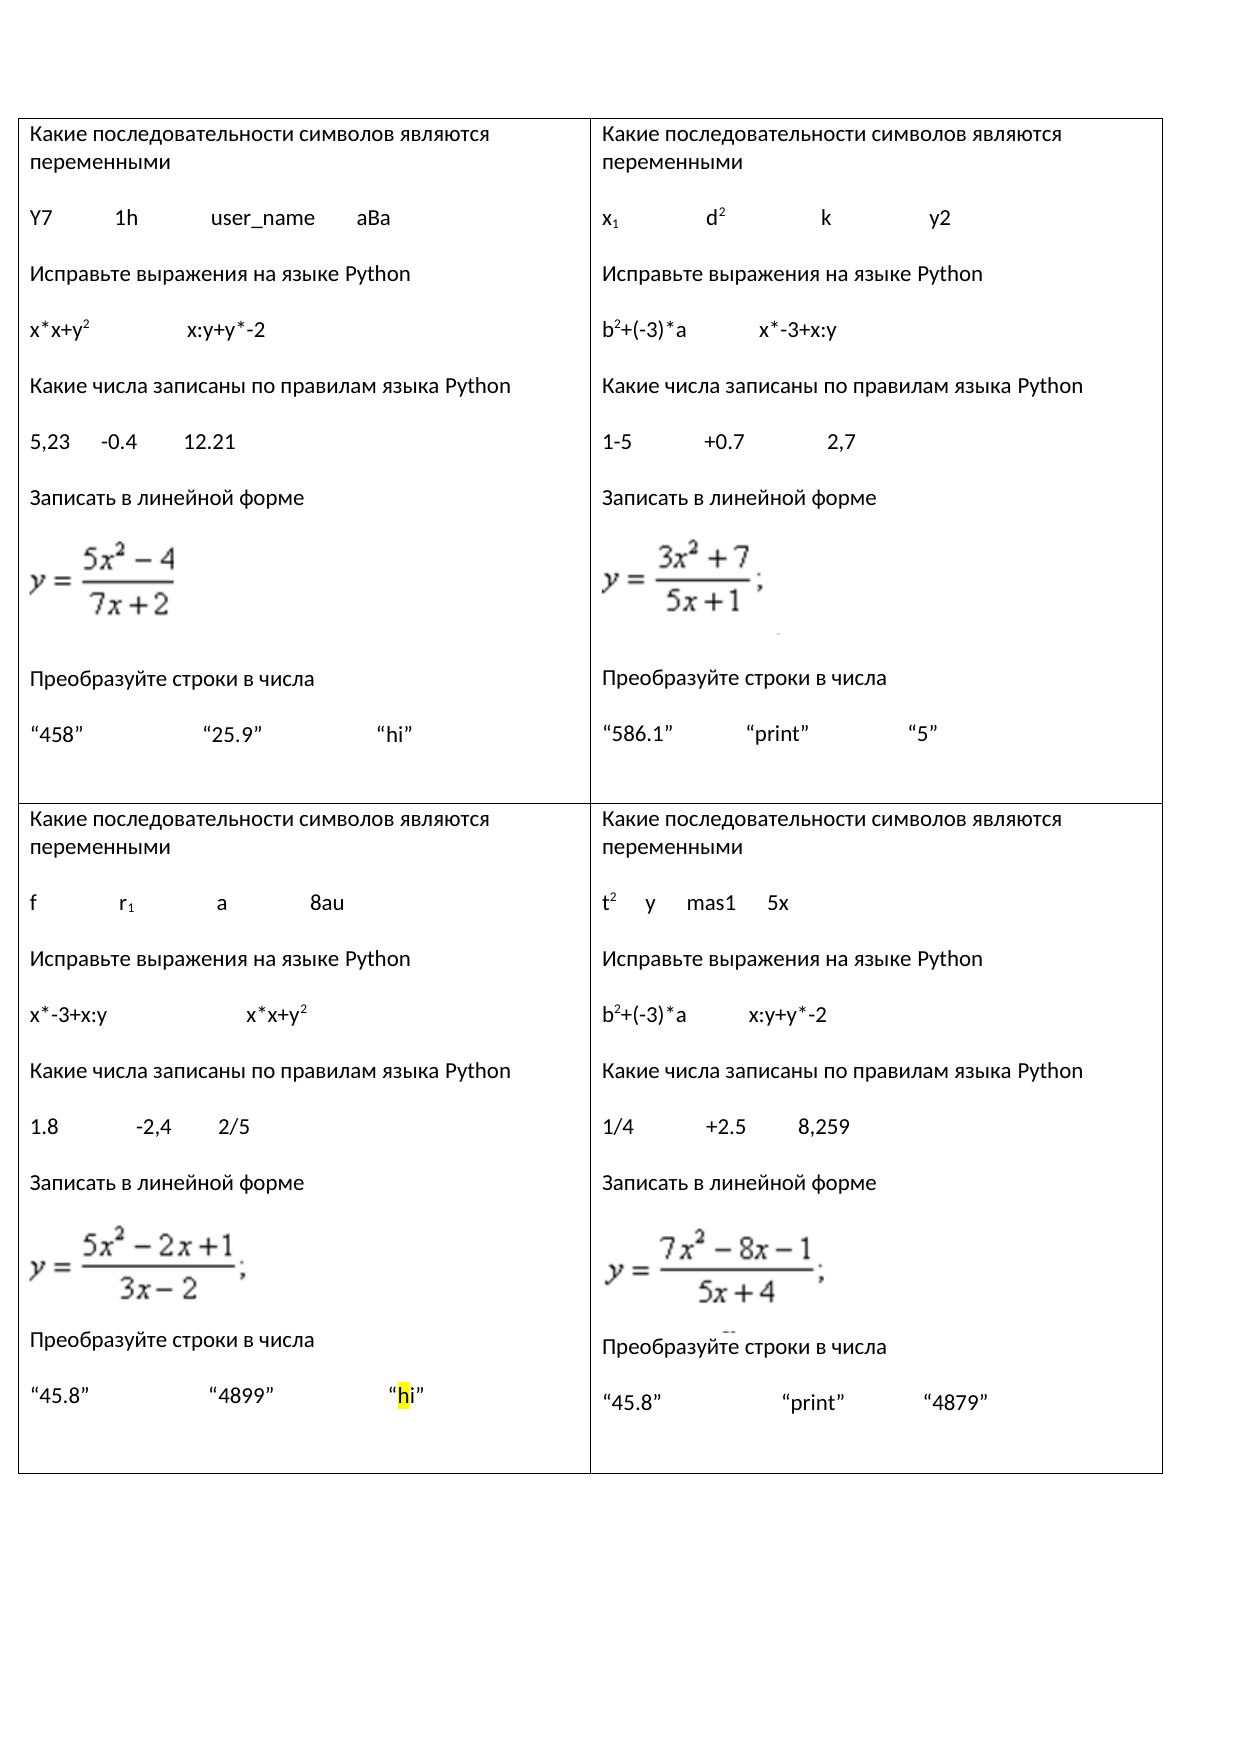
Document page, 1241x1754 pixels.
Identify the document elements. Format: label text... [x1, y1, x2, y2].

table_header Какие последовательности символов являются переменными Y7 1h user_name aBa Исправьте выражения на языке Python x*x+y2 x:y+y*-2 Какие числа записаны по правилам языка Python 5,23 -0.4 12.21 Записать в линейной форме Преобразуйте строки в числа “458” “25.9” “hi” [19, 119, 590, 803]
picture [29, 539, 174, 636]
picture [601, 1224, 827, 1333]
table_cell Какие последовательности символов являются переменными f r1 a 8au Исправьте выражения на языке Python x*-3+x:y x*x+y2 Какие числа записаны по правилам языка Python 1.8 -2,4 2/5 Записать в линейной форме Преобразуйте строки в числа “45.8” “4899” “hi” [19, 804, 590, 1472]
picture [601, 539, 791, 635]
table_cell Какие последовательности символов являются переменными t2 y mas1 5x Исправьте выражения на языке Python b2+(-3)*a x:y+y*-2 Какие числа записаны по правилам языка Python 1/4 +2.5 8,259 Записать в линейной форме Преобразуйте строки в числа “45.8” “print” “4879” [591, 804, 1162, 1472]
table_header Какие последовательности символов являются переменными x1 d2 k y2 Исправьте выражения на языке Python b2+(-3)*a x*-3+x:y Какие числа записаны по правилам языка Python 1-5 +0.7 2,7 Записать в линейной форме Преобразуйте строки в числа “586.1” “print” “5” [591, 119, 1162, 803]
picture [29, 1224, 269, 1326]
